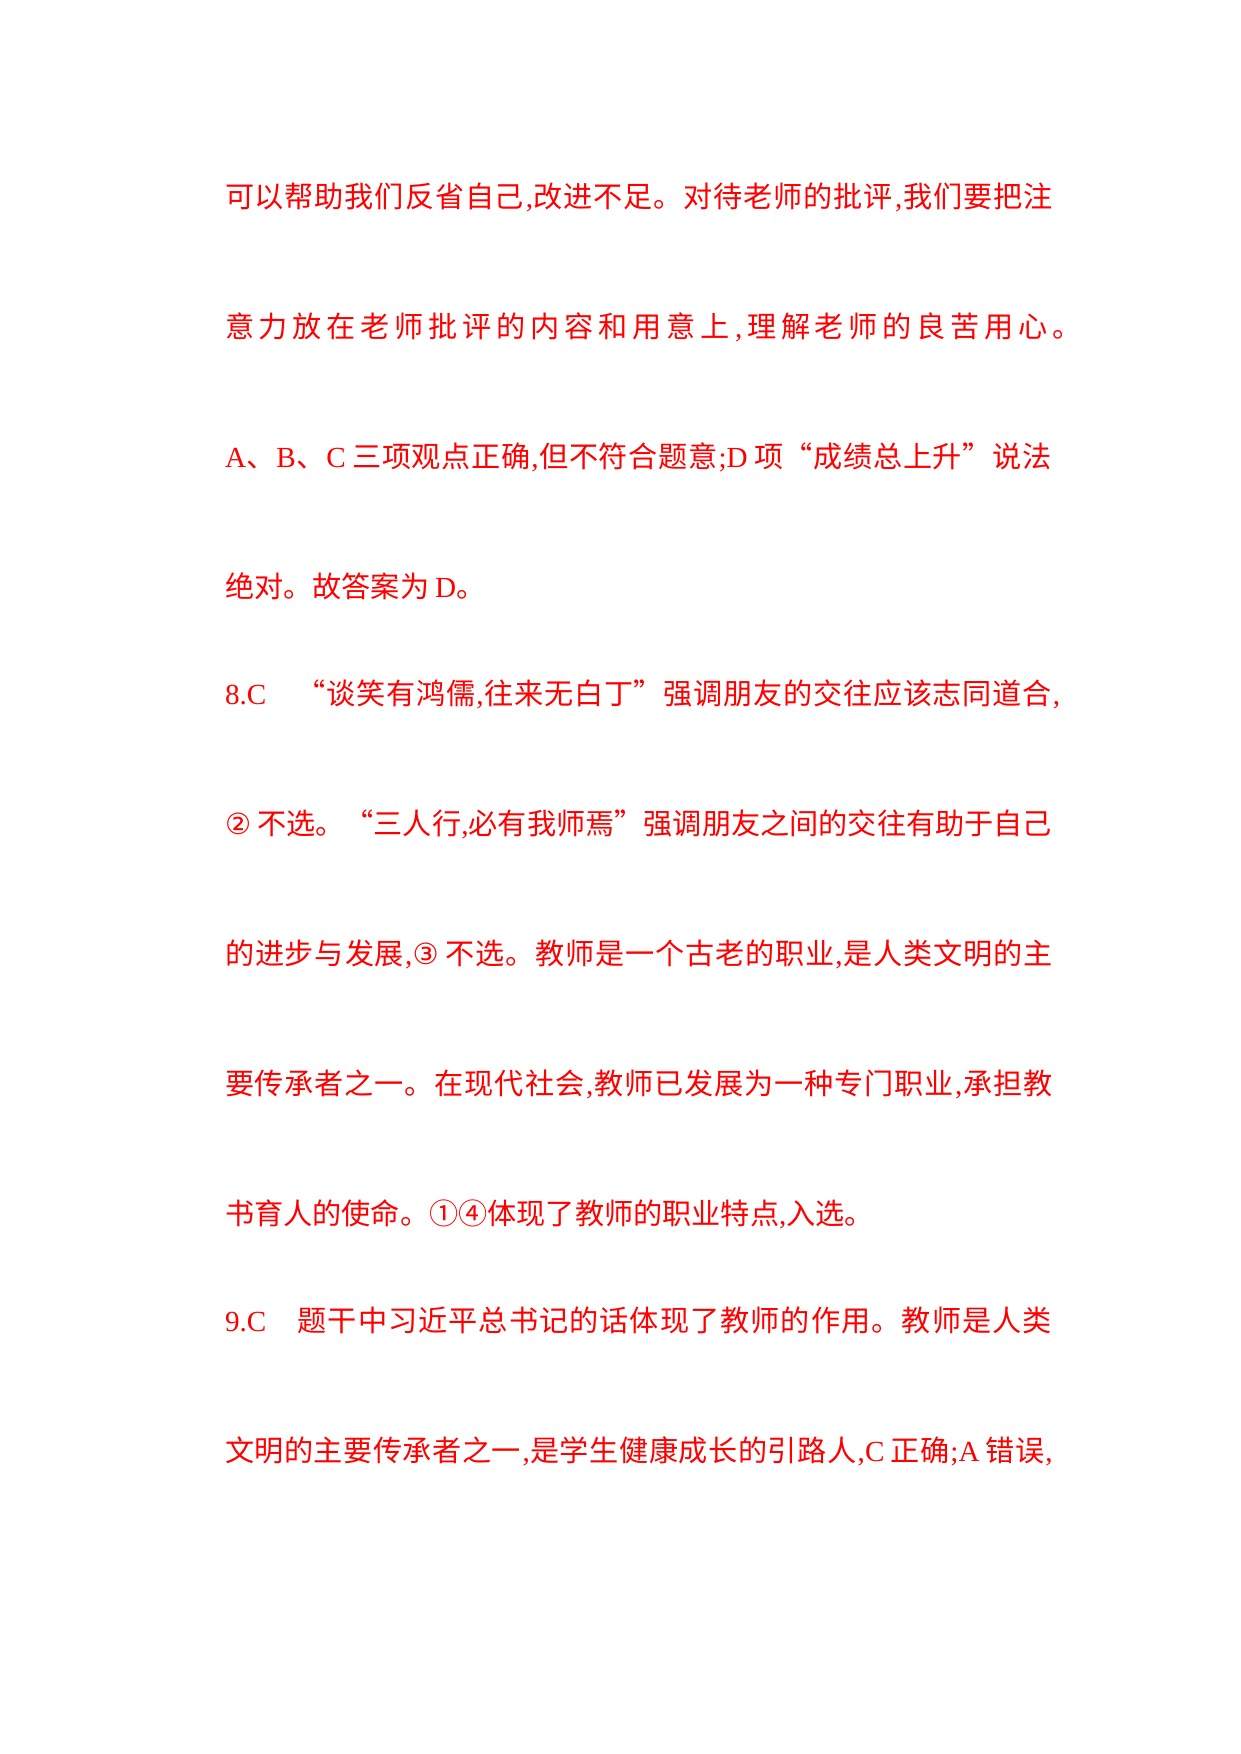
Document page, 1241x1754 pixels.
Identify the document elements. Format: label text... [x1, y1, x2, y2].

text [225, 1287, 1053, 1482]
text 8.C “谈笑有鸿儒,往来无白丁”强调朋友的交往应该志同道合,②不选。“三人行,必有我师焉”强调朋友之间的交往有助于自己的进步与发展,③不选。教师是一个古老的职业,是人类文明的主要传承者之一。在现代社会,教师已发展为一种专门职业,承担教书育人的使命。①④体现了教师的职业特点,入选。 [225, 659, 1053, 1244]
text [225, 162, 1053, 617]
